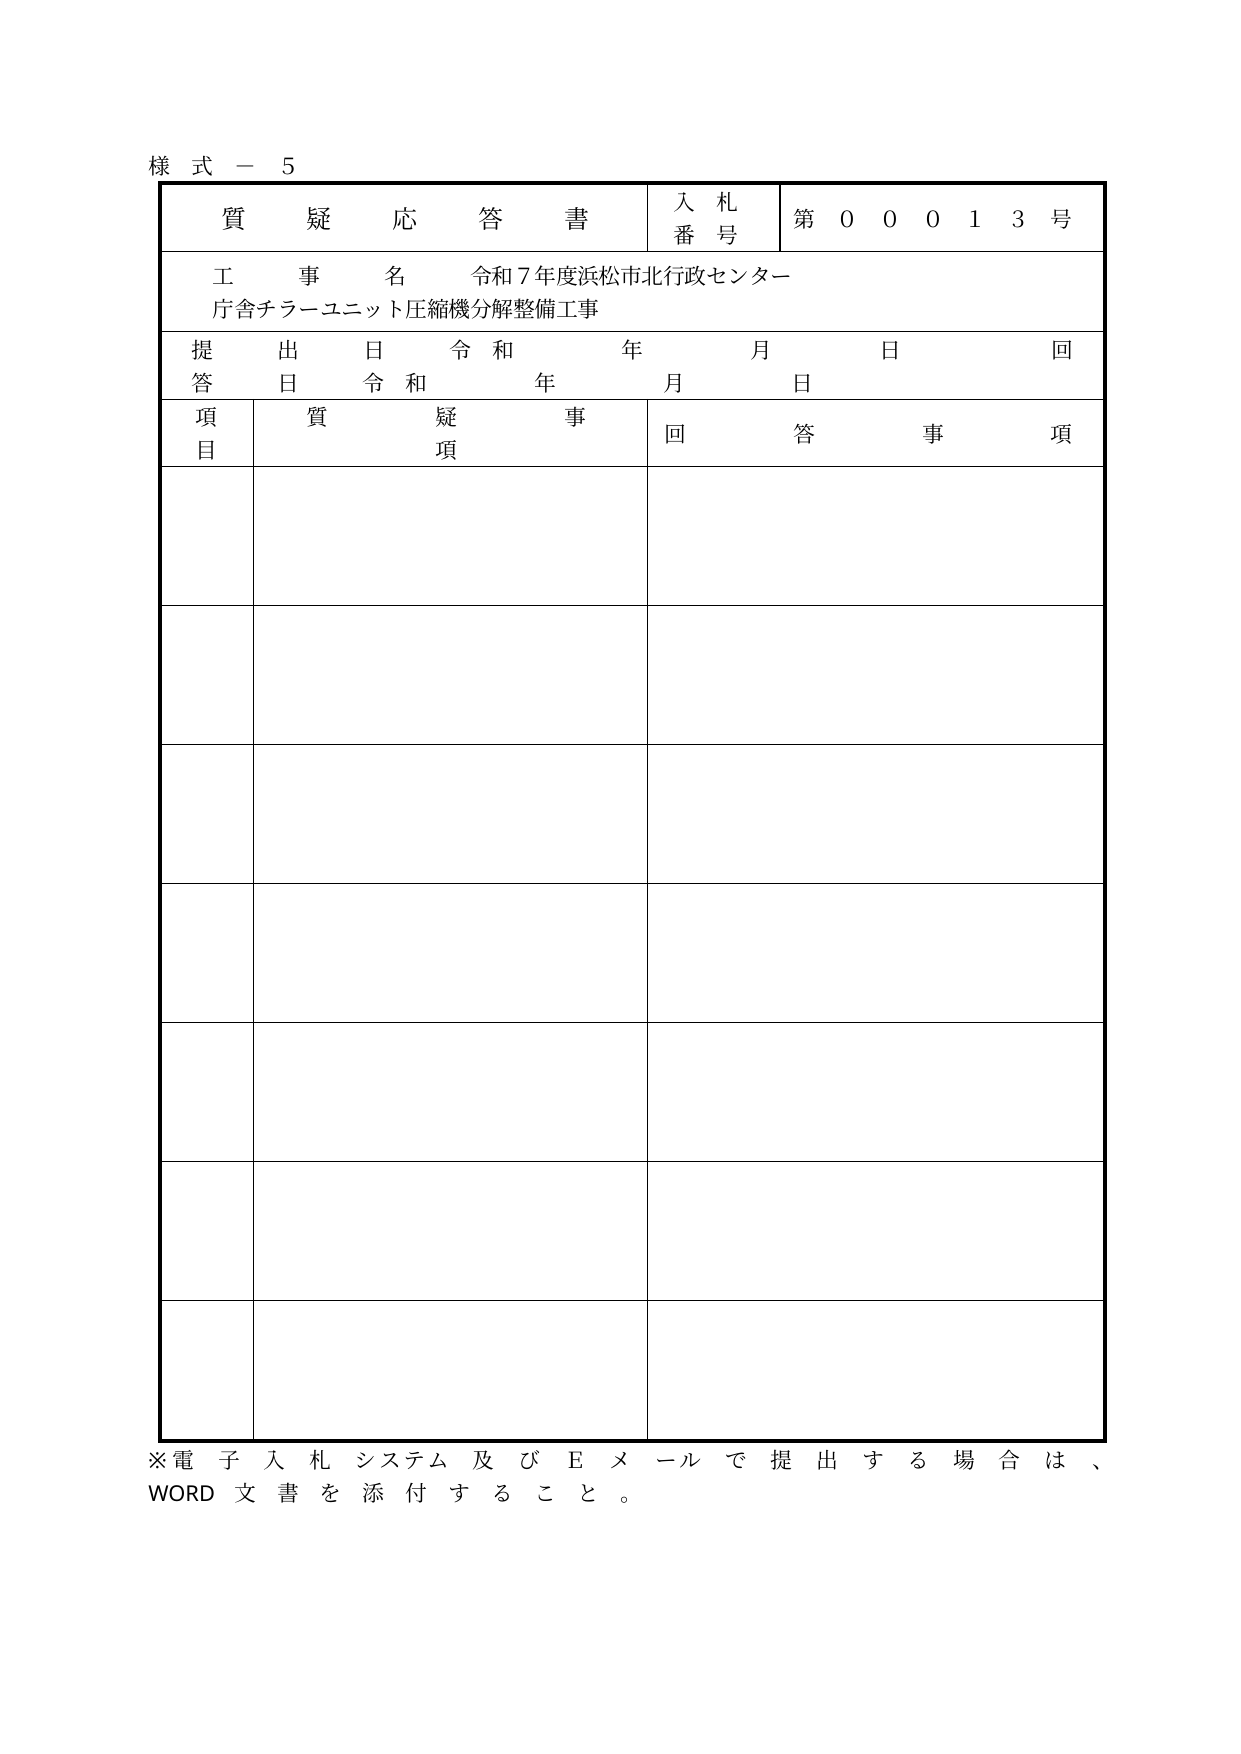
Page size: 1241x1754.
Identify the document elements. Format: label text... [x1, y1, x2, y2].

table_cell [254, 1023, 647, 1161]
table_cell [162, 606, 253, 744]
table_cell 提 出 日 令和 年 月 日 回 答 日 令和 年 月 日 [162, 332, 1103, 399]
table_cell 項 目 [162, 400, 253, 466]
table_cell [162, 884, 253, 1022]
table_cell [162, 467, 253, 605]
table_cell [254, 884, 647, 1022]
table_cell [648, 467, 1103, 605]
table_cell [648, 1023, 1103, 1161]
table_header 第０００１３号 [781, 185, 1103, 251]
table_cell 質 疑 事 項 [254, 400, 647, 466]
table_cell 工 事 名 令和７年度浜松市北行政センター庁舎チラーユニット圧縮機分解整備工事 [162, 252, 1103, 331]
text ※電子入札システム及びＥメールで提出する場合は、WORD文書を添付すること。 [148, 1442, 1092, 1509]
table_cell [648, 1301, 1103, 1439]
table_header 入札番号 [648, 185, 779, 251]
table_cell [162, 1162, 253, 1300]
table_cell 回 答 事 項 [648, 400, 1103, 466]
table_cell [162, 1301, 253, 1439]
table_cell [254, 1301, 647, 1439]
table_cell [162, 745, 253, 883]
table_cell [254, 467, 647, 605]
table_cell [254, 1162, 647, 1300]
text 様式－５ [148, 148, 1092, 181]
table_cell [162, 1023, 253, 1161]
table_cell [254, 606, 647, 744]
table_cell [648, 745, 1103, 883]
table_header 質 疑 応 答 書 [162, 185, 647, 251]
table_cell [648, 1162, 1103, 1300]
table_cell [648, 884, 1103, 1022]
table_cell [648, 606, 1103, 744]
table_cell [254, 745, 647, 883]
